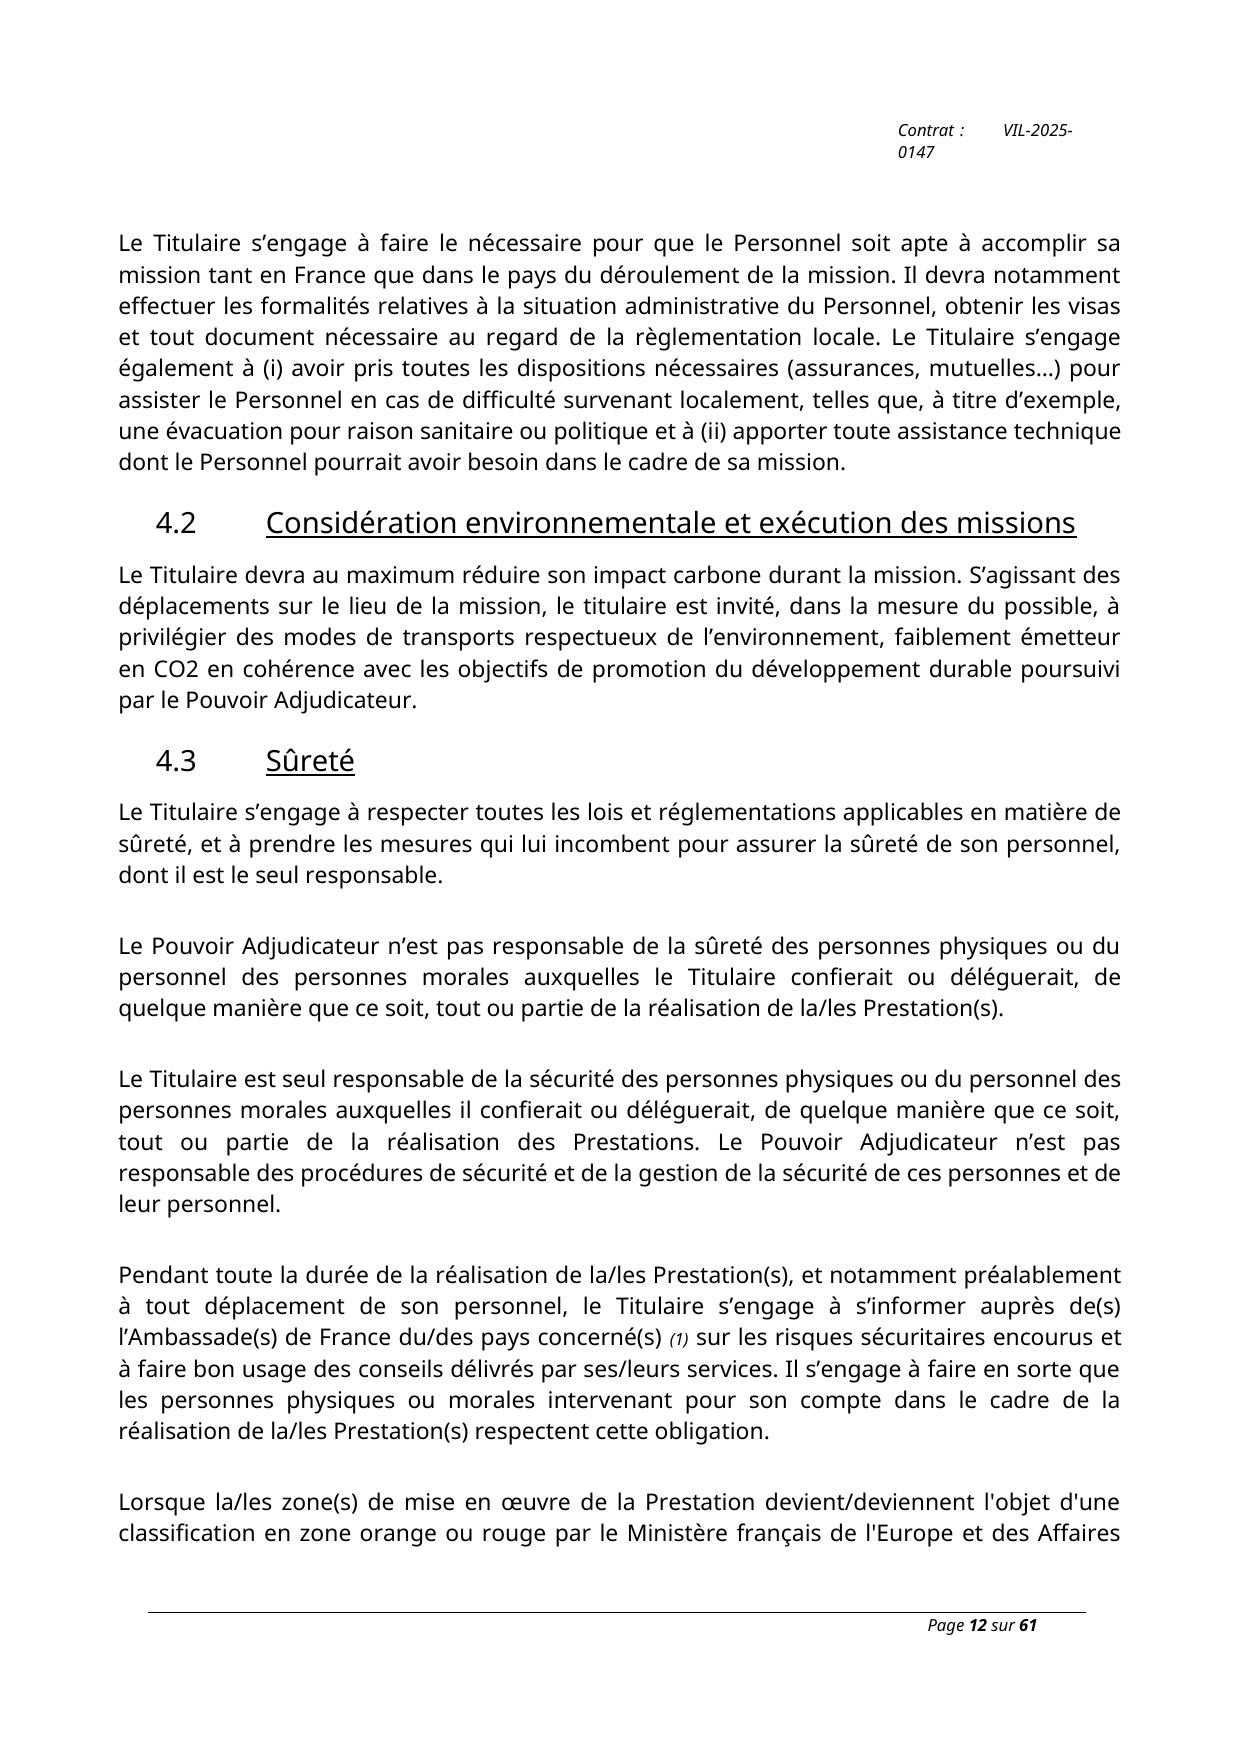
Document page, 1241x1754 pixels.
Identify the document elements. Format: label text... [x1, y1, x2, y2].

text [118, 1486, 1122, 1548]
text Considération environnementale et exécution des missions [156, 502, 1122, 542]
text Le Titulaire s’engage à respecter toutes les lois et réglementations applicables en matière de sûreté, et à prendre les mesures qui lui incombent pour assurer la sûreté de son personnel, dont il est le seul responsable. [118, 796, 1122, 890]
text Sûreté [156, 740, 1122, 780]
text Le Titulaire s’engage à faire le nécessaire pour que le Personnel soit apte à accomplir sa mission tant en France que dans le pays du déroulement de la mission. Il devra notamment effectuer les formalités relatives à la situation administrative du Personnel, obtenir les visas et tout document nécessaire au regard de la règlementation locale. Le Titulaire s’engage également à (i) avoir pris toutes les dispositions nécessaires (assurances, mutuelles…) pour assister le Personnel en cas de difficulté survenant localement, telles que, à titre d’exemple, une évacuation pour raison sanitaire ou politique et à (ii) apporter toute assistance technique dont le Personnel pourrait avoir besoin dans le cadre de sa mission. [118, 227, 1122, 477]
text Le Pouvoir Adjudicateur n’est pas responsable de la sûreté des personnes physiques ou du personnel des personnes morales auxquelles le Titulaire confierait ou déléguerait, de quelque manière que ce soit, tout ou partie de la réalisation de la/les Prestation(s). [118, 930, 1122, 1023]
text Pendant toute la durée de la réalisation de la/les Prestation(s), et notamment préalablement à tout déplacement de son personnel, le Titulaire s’engage à s’informer auprès de(s) l’Ambassade(s) de France du/des pays concerné(s) (1) sur les risques sécuritaires encourus et à faire bon usage des conseils délivrés par ses/leurs services. Il s’engage à faire en sorte que les personnes physiques ou morales intervenant pour son compte dans le cadre de la réalisation de la/les Prestation(s) respectent cette obligation. [118, 1259, 1122, 1446]
text Le Titulaire devra au maximum réduire son impact carbone durant la mission. S’agissant des déplacements sur le lieu de la mission, le titulaire est invité, dans la mesure du possible, à privilégier des modes de transports respectueux de l’environnement, faiblement émetteur en CO2 en cohérence avec les objectifs de promotion du développement durable poursuivi par le Pouvoir Adjudicateur. [118, 559, 1122, 715]
text Le Titulaire est seul responsable de la sécurité des personnes physiques ou du personnel des personnes morales auxquelles il confierait ou déléguerait, de quelque manière que ce soit, tout ou partie de la réalisation des Prestations. Le Pouvoir Adjudicateur n’est pas responsable des procédures de sécurité et de la gestion de la sécurité de ces personnes et de leur personnel. [118, 1063, 1122, 1219]
